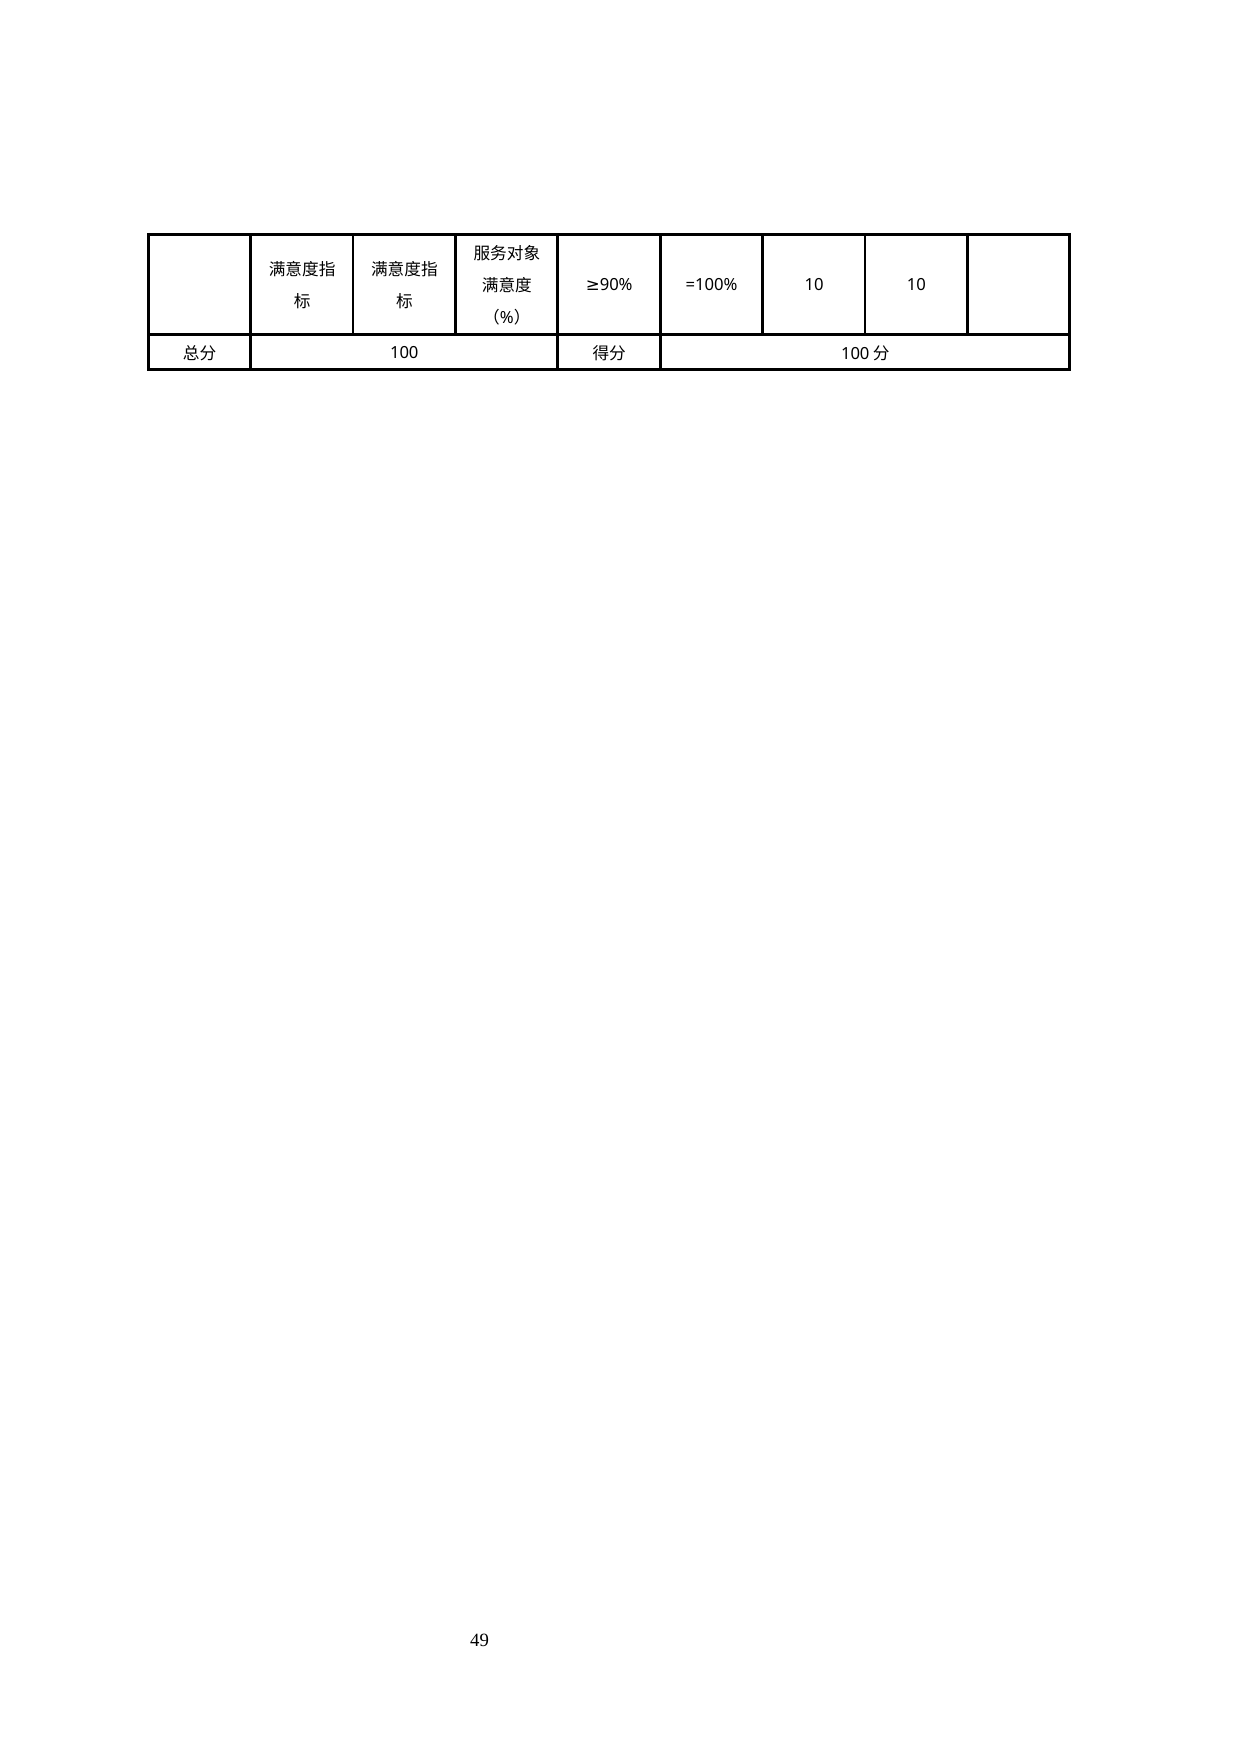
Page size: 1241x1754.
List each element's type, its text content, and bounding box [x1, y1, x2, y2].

table_cell 满意度指标 [252, 236, 352, 333]
table_cell 得分 [559, 336, 659, 368]
table_cell 总分 [150, 336, 249, 368]
table_cell 满意度指标 [354, 236, 454, 333]
table_cell ≥90% [559, 236, 659, 333]
table_cell [969, 236, 1068, 333]
table_cell 10 [764, 236, 864, 333]
table_cell 服务对象满意度（%） [457, 236, 556, 333]
table_cell 100分 [662, 336, 1068, 368]
table_cell =100% [662, 236, 761, 333]
table_cell 10 [866, 236, 966, 333]
table_cell 100 [252, 336, 556, 368]
